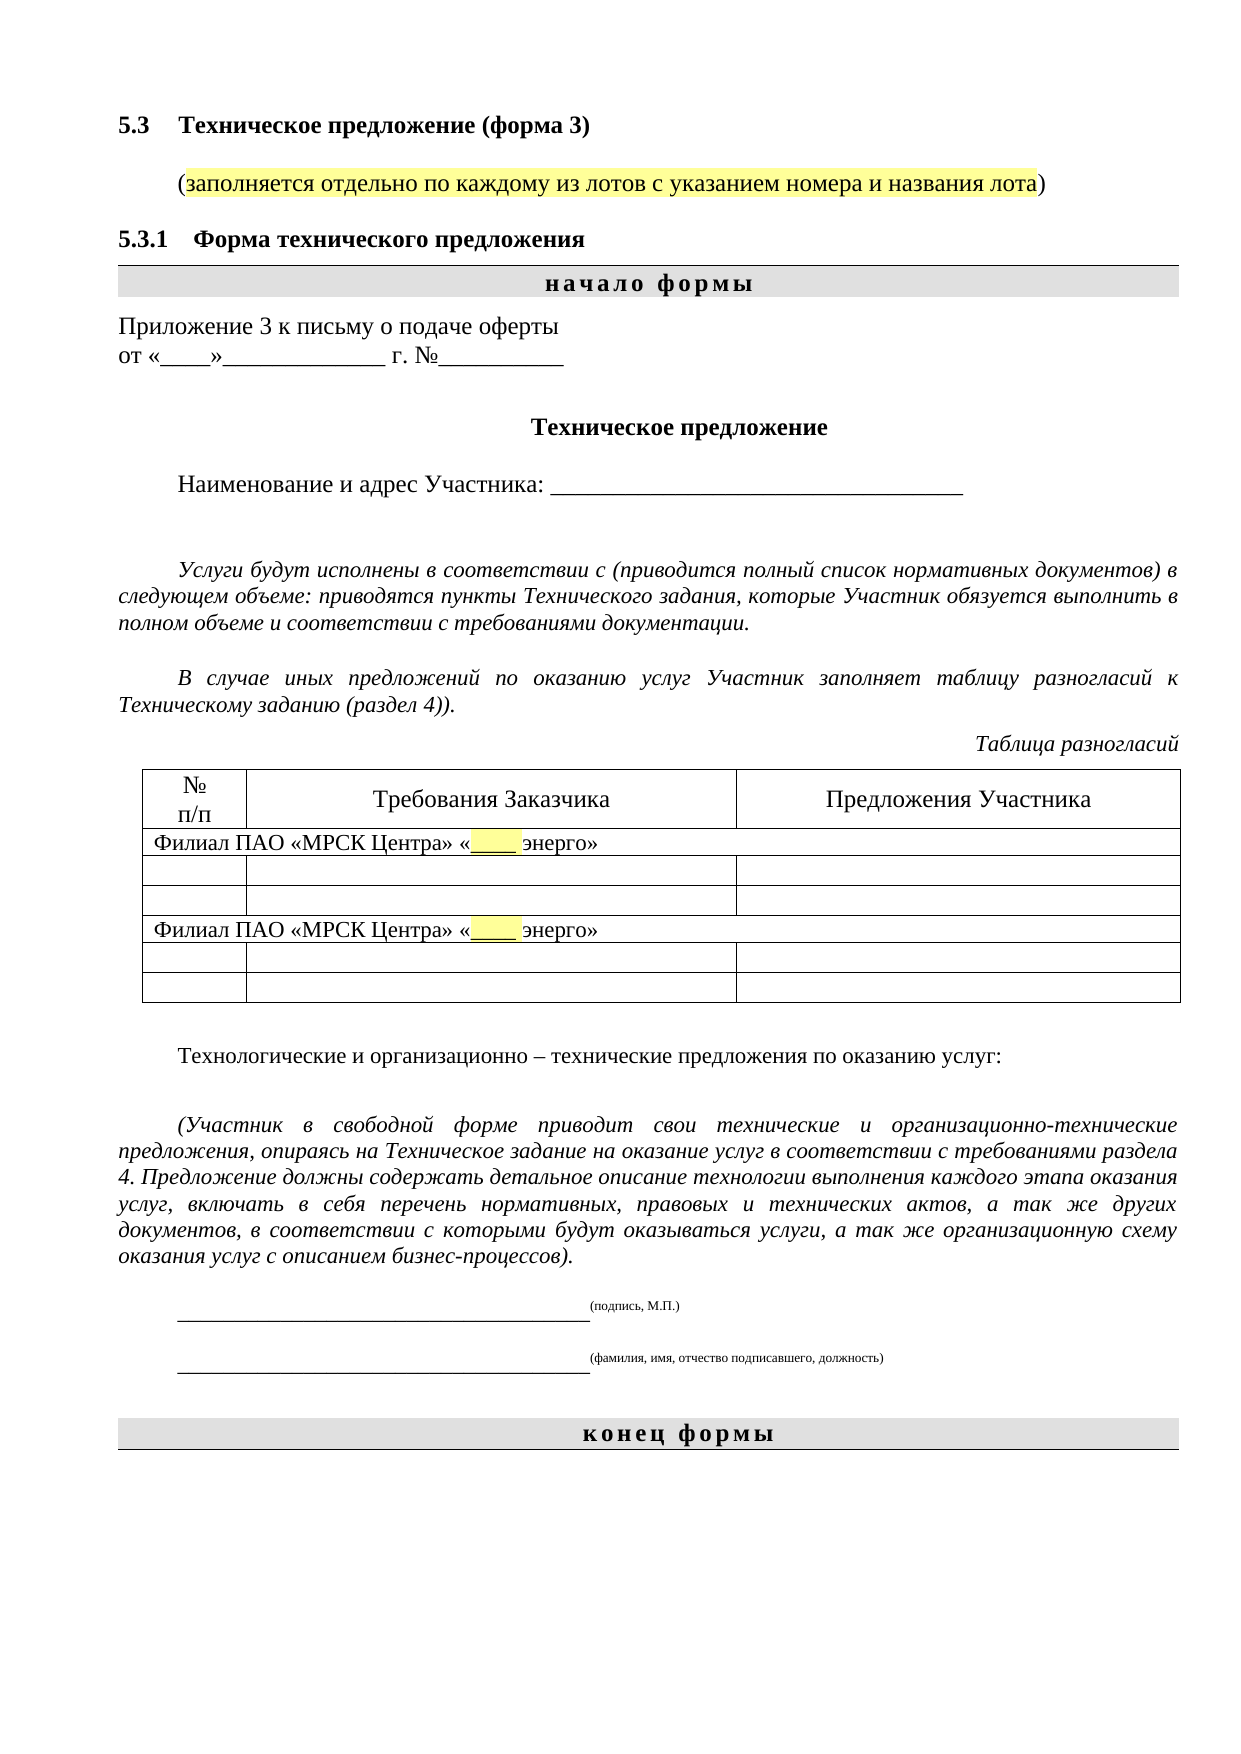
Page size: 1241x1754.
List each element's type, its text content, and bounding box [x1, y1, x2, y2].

text ____________________________________(фамилия, имя, отчество подписавшего, должность) [118, 1350, 1181, 1376]
text Услуги будут исполнены в соответствии с (приводится полный список нормативных документов) в следующем объеме: приводятся пункты Технического задания, которые Участник обязуется выполнить в полном объеме и соответствии с требованиями документации. [118, 556, 1181, 635]
text Таблица разногласий [118, 729, 1181, 756]
subtitle Форма технического предложения [118, 224, 1181, 253]
table_cell [143, 886, 246, 914]
subtitle Техническое предложение (форма 3) [118, 110, 1181, 139]
text конец формы [118, 1418, 1179, 1449]
text Наименование и адрес Участника: _________________________________ [118, 469, 1181, 498]
table_cell [737, 973, 1180, 1002]
table_cell [737, 886, 1180, 914]
table_cell [247, 886, 736, 914]
text Приложение 3 к письму о подаче оферты от «____»_____________ г. №__________ [118, 311, 1181, 369]
table_cell Филиал ПАО «МРСК Центра» «____ энерго» [522, 916, 1180, 942]
table_cell Филиал ПАО «МРСК Центра» «____ энерго» [522, 829, 1180, 855]
table_cell [247, 856, 736, 885]
text начало формы [118, 266, 1179, 297]
text Технологические и организационно – технические предложения по оказанию услуг: [118, 1042, 1181, 1068]
table_cell [737, 856, 1180, 885]
table_cell [247, 943, 736, 972]
table_cell Филиал ПАО «МРСК Центра» «____ энерго» [143, 916, 471, 942]
text Техническое предложение [118, 412, 1181, 441]
table_header Предложения Участника [737, 770, 1180, 828]
text В случае иных предложений по оказанию услуг Участник заполняет таблицу разногласий к Техническому заданию (раздел 4)). [118, 664, 1181, 717]
table_header Требования Заказчика [247, 770, 736, 828]
table_header № п/п [143, 770, 246, 828]
table_cell Филиал ПАО «МРСК Центра» «____ энерго» [143, 829, 471, 855]
text ____________________________________(подпись, М.П.) [118, 1298, 1181, 1324]
table_cell [737, 943, 1180, 972]
text (Участник в свободной форме приводит свои технические и организационно-технические предложения, опираясь на Техническое задание на оказание услуг в соответствии с требованиями раздела 4. Предложение должны содержать детальное описание технологии выполнения каждого этапа оказания услуг, включать в себя перечень нормативных, правовых и технических актов, а так же других документов, в соответствии с которыми будут оказываться услуги, а так же организационную схему оказания услуг с описанием бизнес-процессов). [118, 1111, 1181, 1269]
table_cell [143, 973, 246, 1002]
table_cell [143, 943, 246, 972]
table_cell [143, 856, 246, 885]
table_cell [247, 973, 736, 1002]
